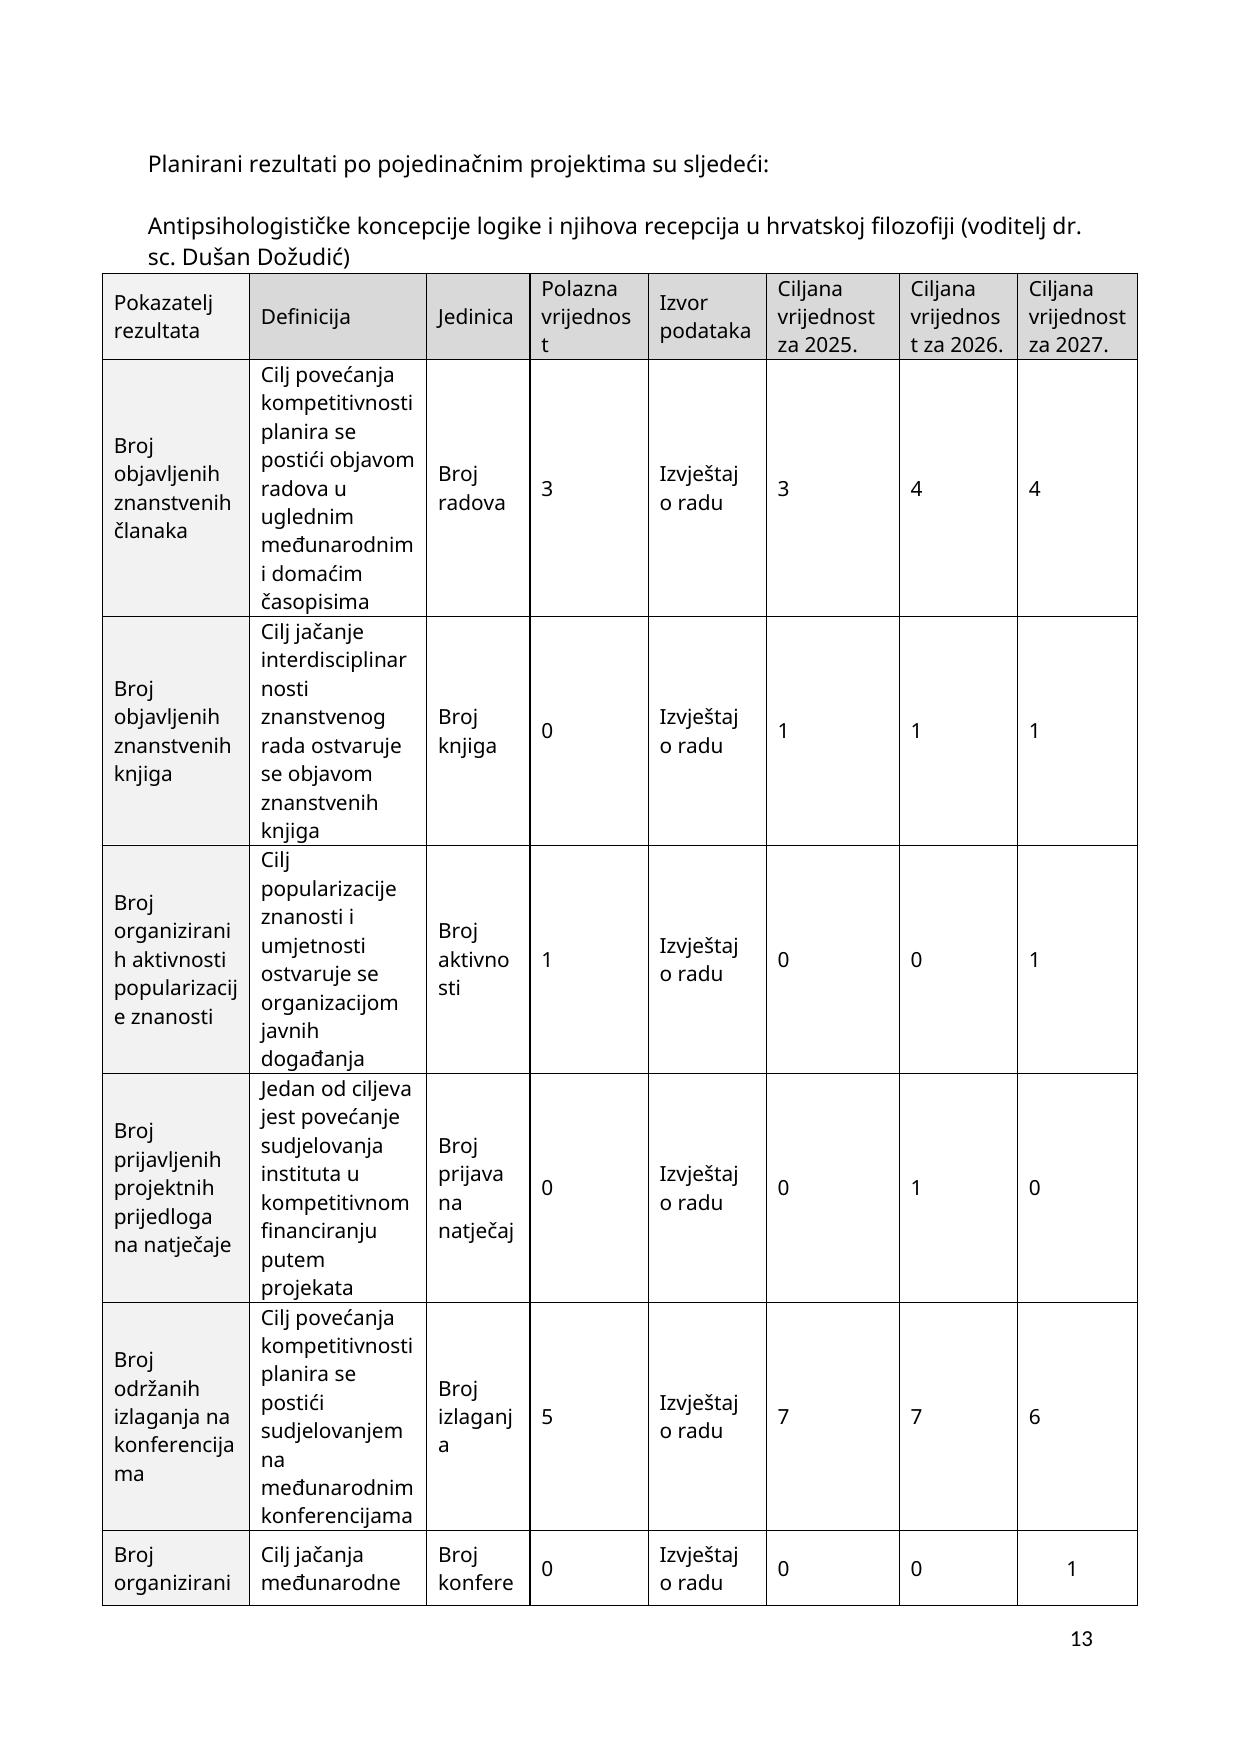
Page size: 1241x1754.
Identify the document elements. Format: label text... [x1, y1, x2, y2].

table_cell 5 [531, 1303, 648, 1530]
table_cell 7 [900, 1303, 1017, 1530]
table_cell Izvještaj o radu [649, 1531, 766, 1605]
table_cell 0 [531, 617, 648, 844]
table_cell 3 [767, 360, 899, 616]
text Antipsihologističke koncepcije logike i njihova recepcija u hrvatskoj filozofiji (voditelj dr. sc. Dušan Dožudić) [148, 210, 1093, 273]
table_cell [250, 1531, 426, 1605]
table_cell Cilj povećanja kompetitivnosti planira se postići objavom radova u uglednim međunarodnim i domaćim časopisima [250, 360, 426, 616]
table_cell 0 [767, 1531, 899, 1605]
table_cell 1 [531, 846, 648, 1073]
table_cell Cilj jačanje interdisciplinarnosti znanstvenog rada ostvaruje se objavom znanstvenih knjiga [250, 617, 426, 844]
table_header Ciljana vrijednost za 2026. [900, 274, 1017, 359]
text Planirani rezultati po pojedinačnim projektima su sljedeći: [148, 148, 1093, 179]
table_cell [1018, 1531, 1137, 1605]
table_cell 3 [531, 360, 648, 616]
table_cell 1 [900, 1074, 1017, 1302]
table_cell Broj objavljenih znanstvenih članaka [103, 360, 249, 616]
table_cell Broj radova [427, 360, 529, 616]
table_cell 1 [1018, 846, 1137, 1073]
table_cell Jedan od ciljeva jest povećanje sudjelovanja instituta u kompetitivnom financiranju putem projekata [250, 1074, 426, 1302]
table_header Izvor podataka [649, 274, 766, 359]
table_cell Broj konferencija [427, 1531, 529, 1605]
table_header Pokazatelj rezultata [103, 274, 249, 359]
table_cell 0 [900, 1531, 1017, 1605]
table_cell 4 [1018, 360, 1137, 616]
table_cell 1 [1018, 617, 1137, 844]
table_header Ciljana vrijednost za 2027. [1018, 274, 1137, 359]
table_header Jedinica [427, 274, 529, 359]
table_cell 1 [767, 617, 899, 844]
table_cell Izvještaj o radu [649, 1074, 766, 1302]
table_cell 7 [767, 1303, 899, 1530]
table_cell 0 [767, 846, 899, 1073]
table_cell 0 [767, 1074, 899, 1302]
table_cell Izvještaj o radu [649, 846, 766, 1073]
table_header Ciljana vrijednost za 2025. [767, 274, 899, 359]
table_cell 0 [1018, 1074, 1137, 1302]
table_cell Broj održanih izlaganja na konferencijama [103, 1303, 249, 1530]
table_header Polazna vrijednost [531, 274, 648, 359]
table_cell Izvještaj o radu [649, 360, 766, 616]
table_cell Broj knjiga [427, 617, 529, 844]
table_cell 0 [531, 1531, 648, 1605]
table_cell Cilj povećanja kompetitivnosti planira se postići sudjelovanjem na međunarodnim konferencijama [250, 1303, 426, 1530]
table_cell 4 [900, 360, 1017, 616]
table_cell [103, 1531, 249, 1605]
table_header Definicija [250, 274, 426, 359]
table_cell 6 [1018, 1303, 1137, 1530]
table_cell Broj izlaganja [427, 1303, 529, 1530]
table_cell 1 [900, 617, 1017, 844]
table_cell 0 [900, 846, 1017, 1073]
table_cell Izvještaj o radu [649, 617, 766, 844]
table_cell Cilj popularizacije znanosti i umjetnosti ostvaruje se organizacijom javnih događanja [250, 846, 426, 1073]
table_cell Broj prijavljenih projektnih prijedloga na natječaje [103, 1074, 249, 1302]
table_cell 0 [531, 1074, 648, 1302]
table_cell Broj objavljenih znanstvenih knjiga [103, 617, 249, 844]
table_cell Broj prijava na natječaj [427, 1074, 529, 1302]
table_cell Izvještaj o radu [649, 1303, 766, 1530]
table_cell Broj aktivnosti [427, 846, 529, 1073]
table_cell Broj organiziranih aktivnosti popularizacije znanosti [103, 846, 249, 1073]
